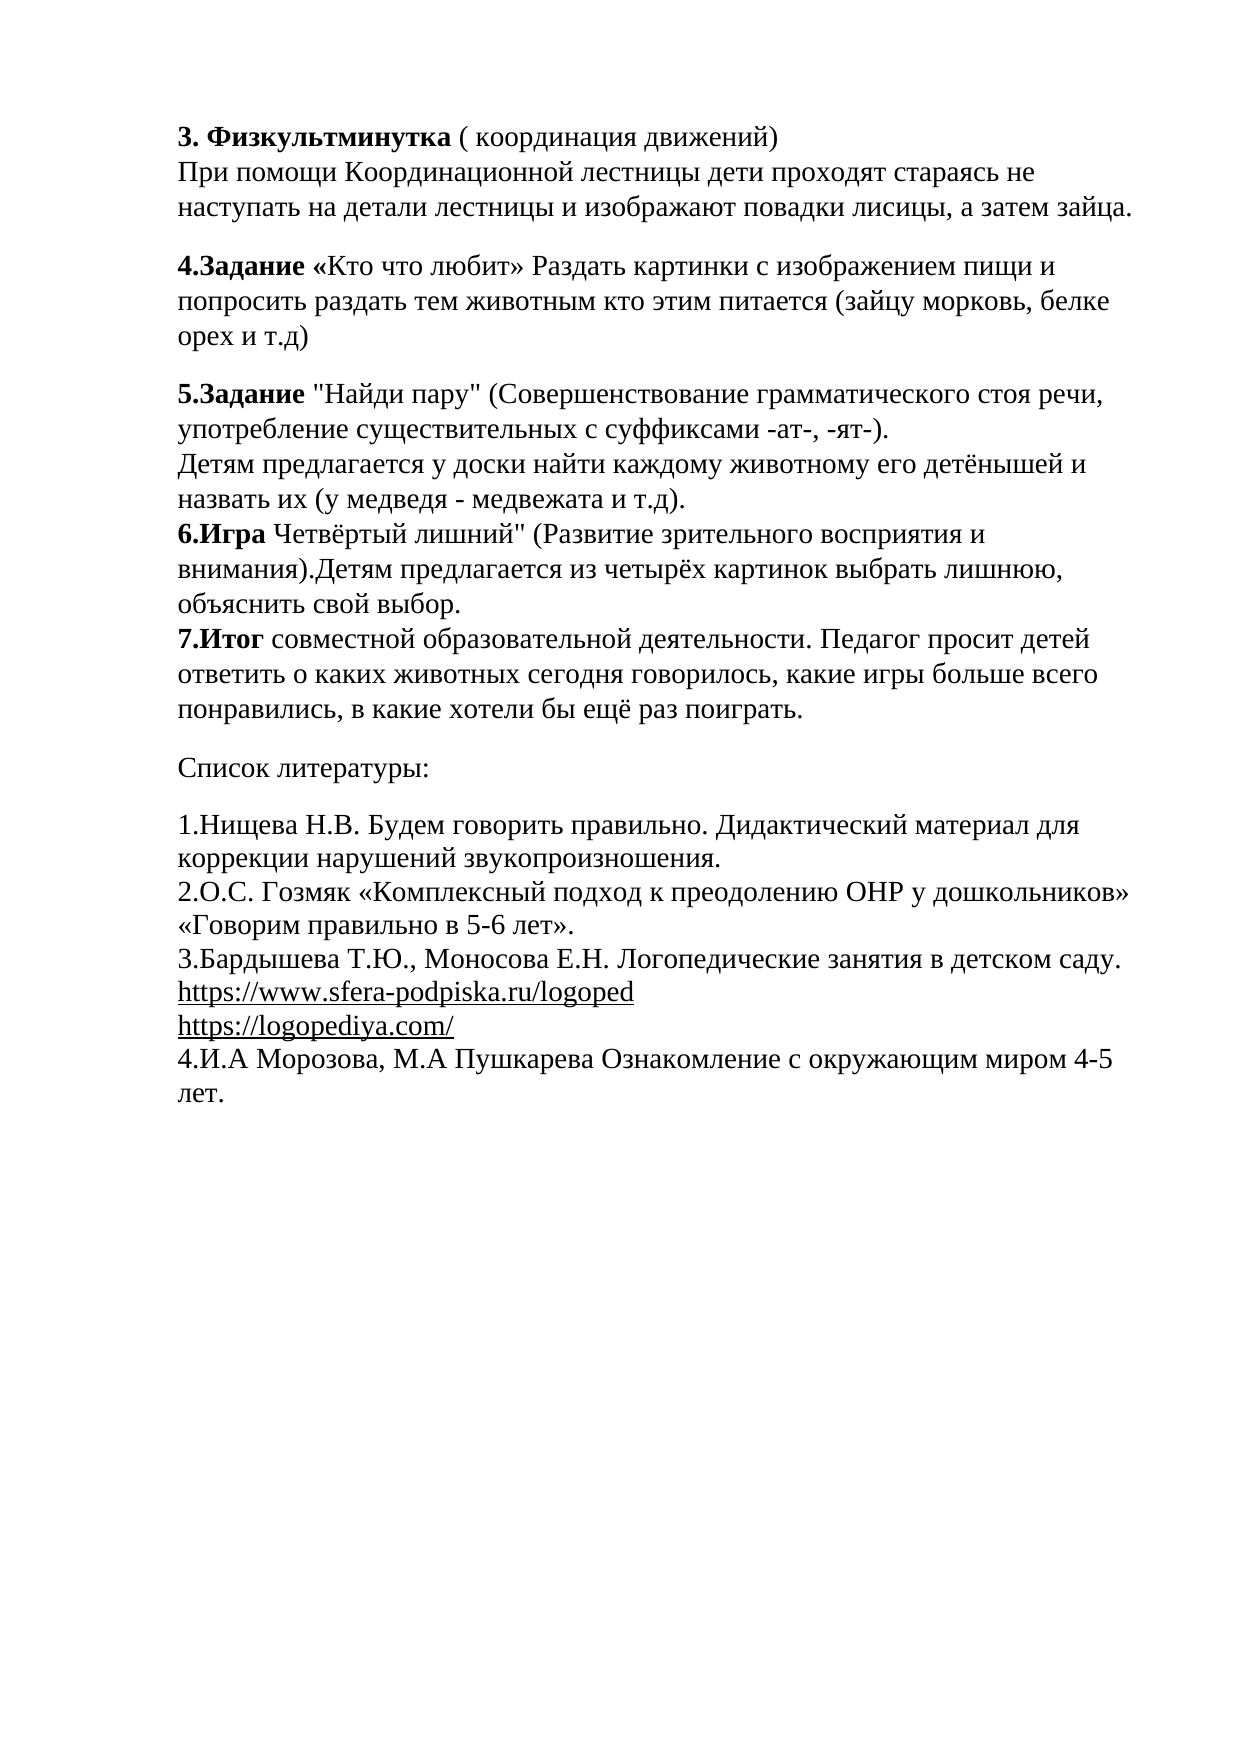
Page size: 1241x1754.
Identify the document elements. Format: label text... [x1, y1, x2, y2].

text https://www.sfera-podpiska.ru/logoped [177, 974, 1152, 1008]
text 5.Задание "Найди пару" (Совершенствование грамматического стоя речи, употребление существительных с суффиксами -ат-, -ят-). [177, 375, 1152, 445]
text 2.О.С. Гозмяк «Комплексный подход к преодолению ОНР у дошкольников» «Говорим правильно в 5-6 лет». [177, 874, 1152, 941]
text 7.Итог совместной образовательной деятельности. Педагог просит детей ответить о каких животных сегодня говорилось, какие игры больше всего понравились, в какие хотели бы ещё раз поиграть. [177, 620, 1152, 725]
text 3. Физкультминутка ( координация движений) [177, 118, 1152, 153]
text 6.Игра Четвёртый лишний" (Развитие зрительного восприятия и внимания).Детям предлагается из четырёх картинок выбрать лишнюю, объяснить свой выбор. [177, 515, 1152, 620]
text Список литературы: [177, 748, 1152, 783]
text Детям предлагается у доски найти каждому животному его детёнышей и назвать их (у медведя - медвежата и т.д). [177, 445, 1152, 515]
text 4.Задание «Кто что любит» Раздать картинки с изображением пищи и попросить раздать тем животным кто этим питается (зайцу морковь, белке орех и т.д) [177, 247, 1152, 352]
text https://logopediya.com/ [177, 1008, 1152, 1042]
text 1.Нищева Н.В. Будем говорить правильно. Дидактический материал для коррекции нарушений звукопроизношения. [177, 807, 1152, 874]
text 3.Бардышева Т.Ю., Моносова Е.Н. Логопедические занятия в детском саду. [177, 941, 1152, 974]
text 4.И.А Морозова, М.А Пушкарева Ознакомление с окружающим миром 4-5 лет. [177, 1042, 1152, 1109]
text При помощи Координационной лестницы дети проходят стараясь не наступать на детали лестницы и изображают повадки лисицы, а затем зайца. [177, 153, 1152, 223]
